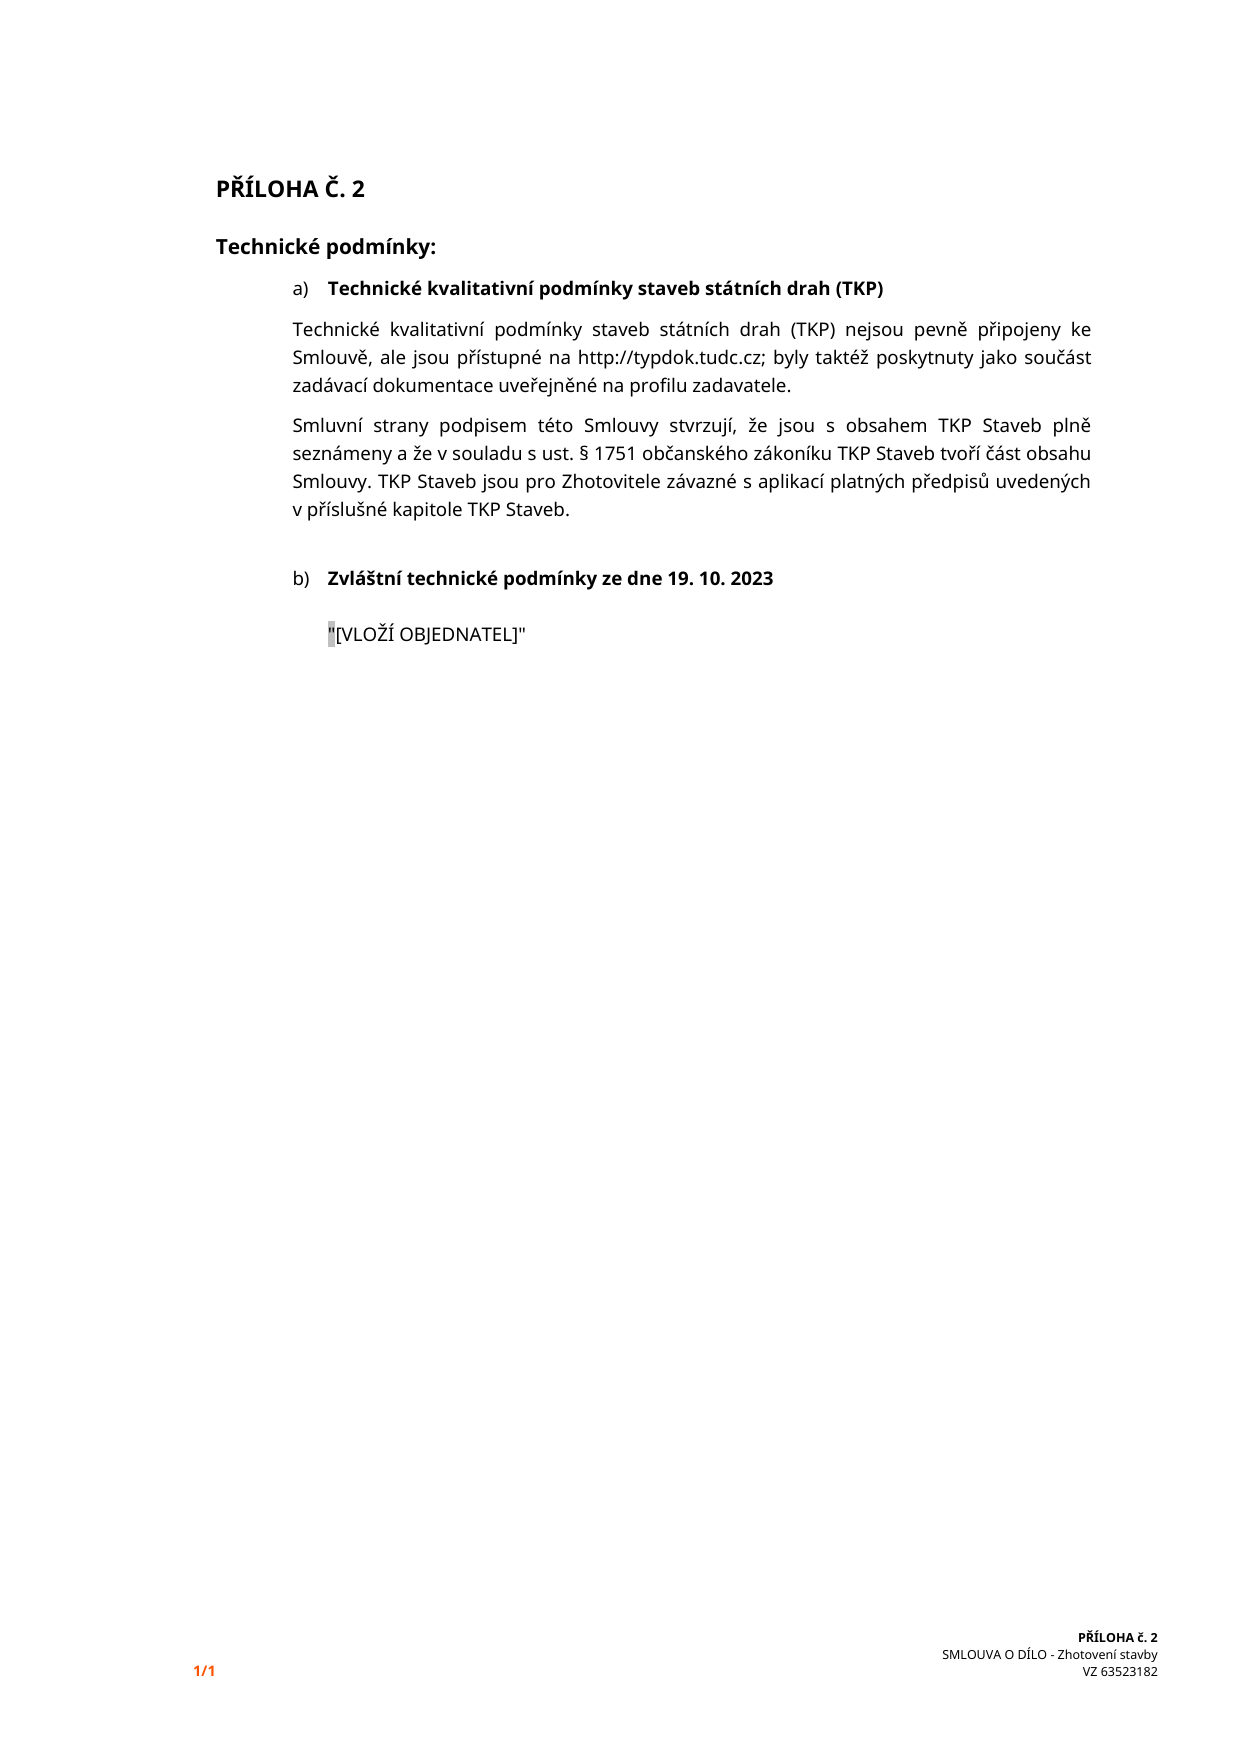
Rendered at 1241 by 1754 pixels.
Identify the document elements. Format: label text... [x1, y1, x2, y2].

text Příloha č. 2 [216, 172, 1093, 204]
text Smluvní strany podpisem této Smlouvy stvrzují, že jsou s obsahem TKP Staveb plně seznámeny a že v souladu s ust. § 1751 občanského zákoníku TKP Staveb tvoří část obsahu Smlouvy. TKP Staveb jsou pro Zhotovitele závazné s aplikací platných předpisů uvedených v příslušné kapitole TKP Staveb. [292, 413, 1093, 522]
text Technické podmínky: [216, 232, 1093, 260]
text Zvláštní technické podmínky ze dne 19. 10. 2023 [292, 565, 1093, 591]
list Technické kvalitativní podmínky staveb státních drah (TKP) [292, 276, 1093, 301]
text Technické kvalitativní podmínky staveb státních drah (TKP) nejsou pevně připojeny ke Smlouvě, ale jsou přístupné na http://typdok.tudc.cz; byly taktéž poskytnuty jako součást zadávací dokumentace uveřejněné na profilu zadavatele. [292, 316, 1093, 398]
